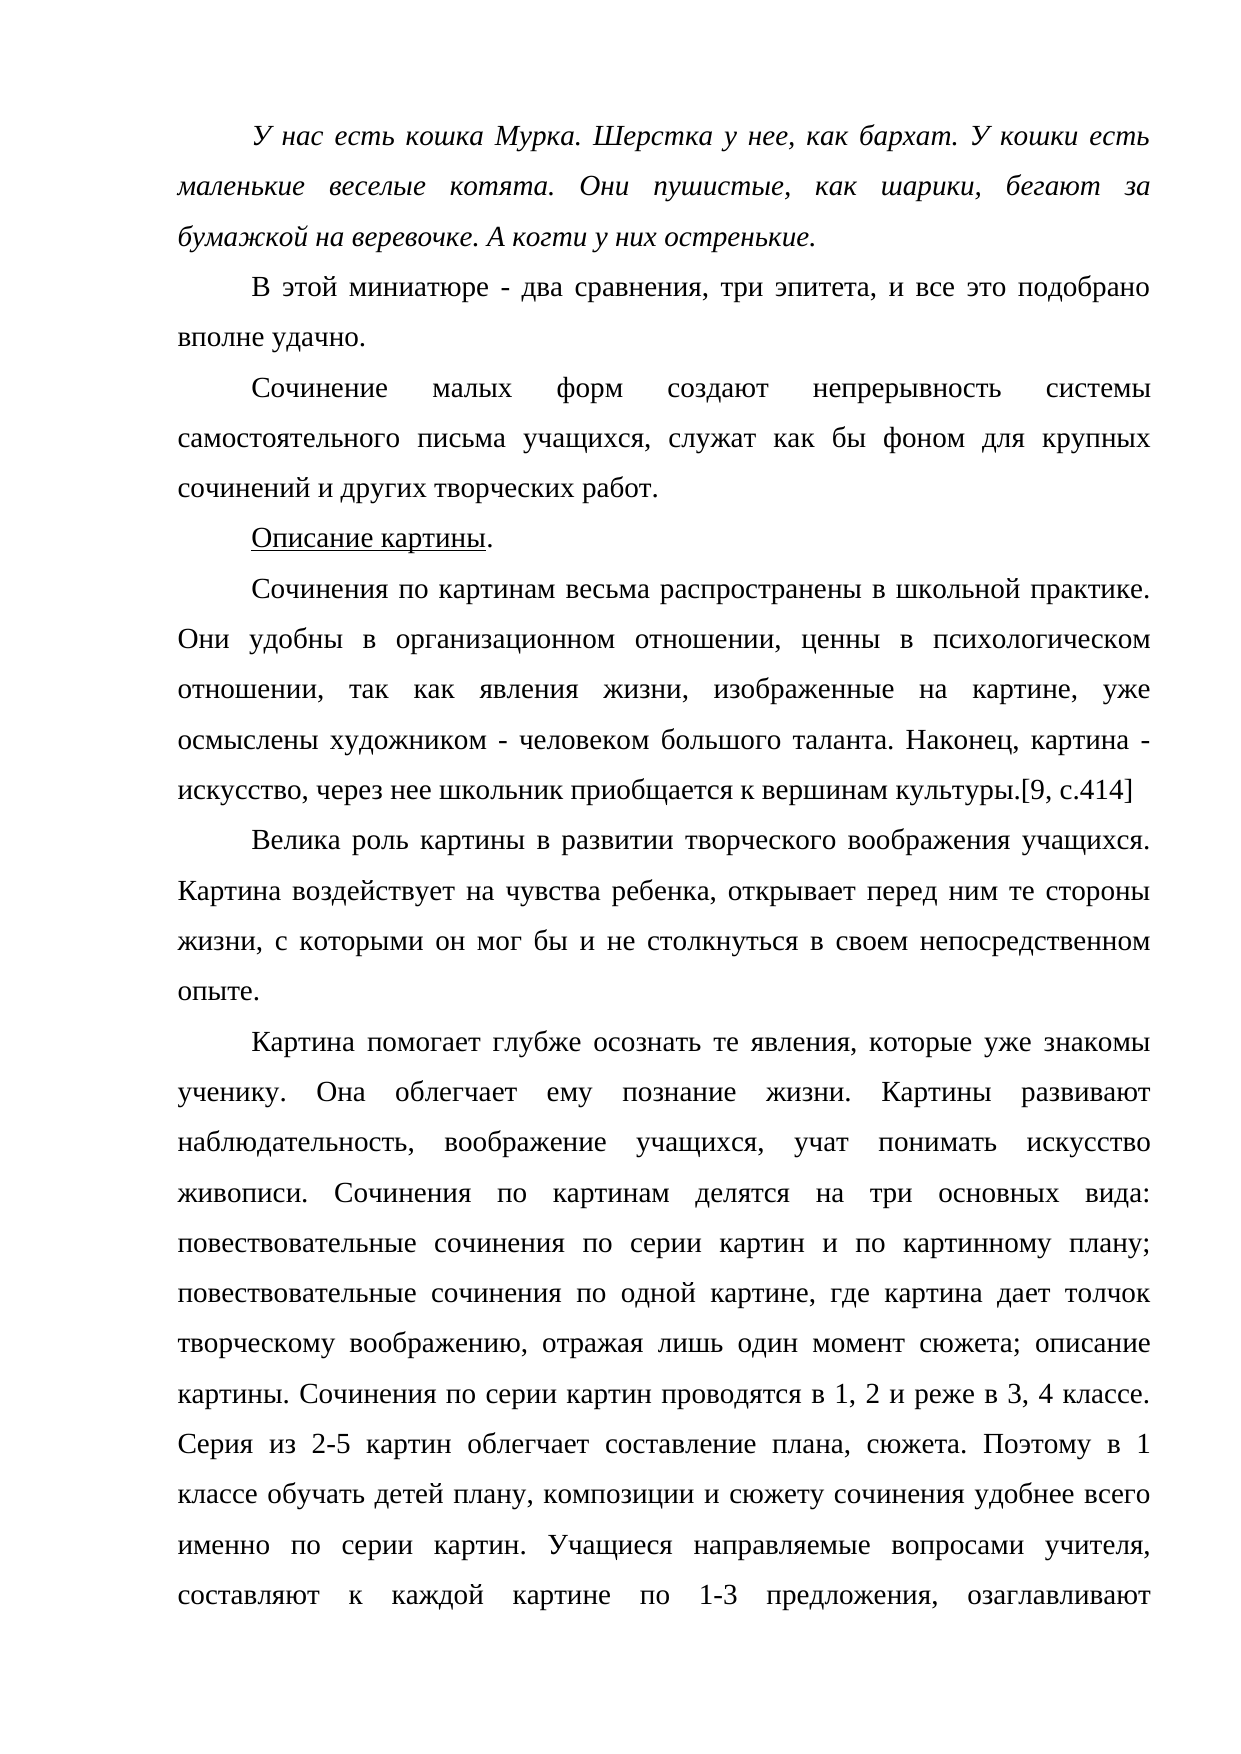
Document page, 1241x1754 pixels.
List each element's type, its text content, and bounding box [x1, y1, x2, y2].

text В этой миниатюре - два сравнения, три эпитета, и все это подобрано вполне удачно. [177, 269, 1152, 353]
text Описание картины. [177, 521, 1152, 554]
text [177, 1024, 1152, 1611]
text Сочинения по картинам весьма распространены в школьной практике. Они удобны в организационном отношении, ценны в психологическом отношении, так как явления жизни, изображенные на картине, уже осмыслены художником - человеком большого таланта. Наконец, картина - искусство, через нее школьник приобщается к вершинам культуры.[9, с.414] [177, 571, 1152, 806]
text Сочинение малых форм создают непрерывность системы самостоятельного письма учащихся, служат как бы фоном для крупных сочинений и других творческих работ. [177, 370, 1152, 504]
text У нас есть кошка Мурка. Шерстка у нее, как бархат. У кошки есть маленькие веселые котята. Они пушистые, как шарики, бегают за бумажкой на веревочке. А когти у них остренькие. [177, 118, 1152, 252]
text Велика роль картины в развитии творческого воображения учащихся. Картина воздействует на чувства ребенка, открывает перед ним те стороны жизни, с которыми он мог бы и не столкнуться в своем непосредственном опыте. [177, 822, 1152, 1007]
